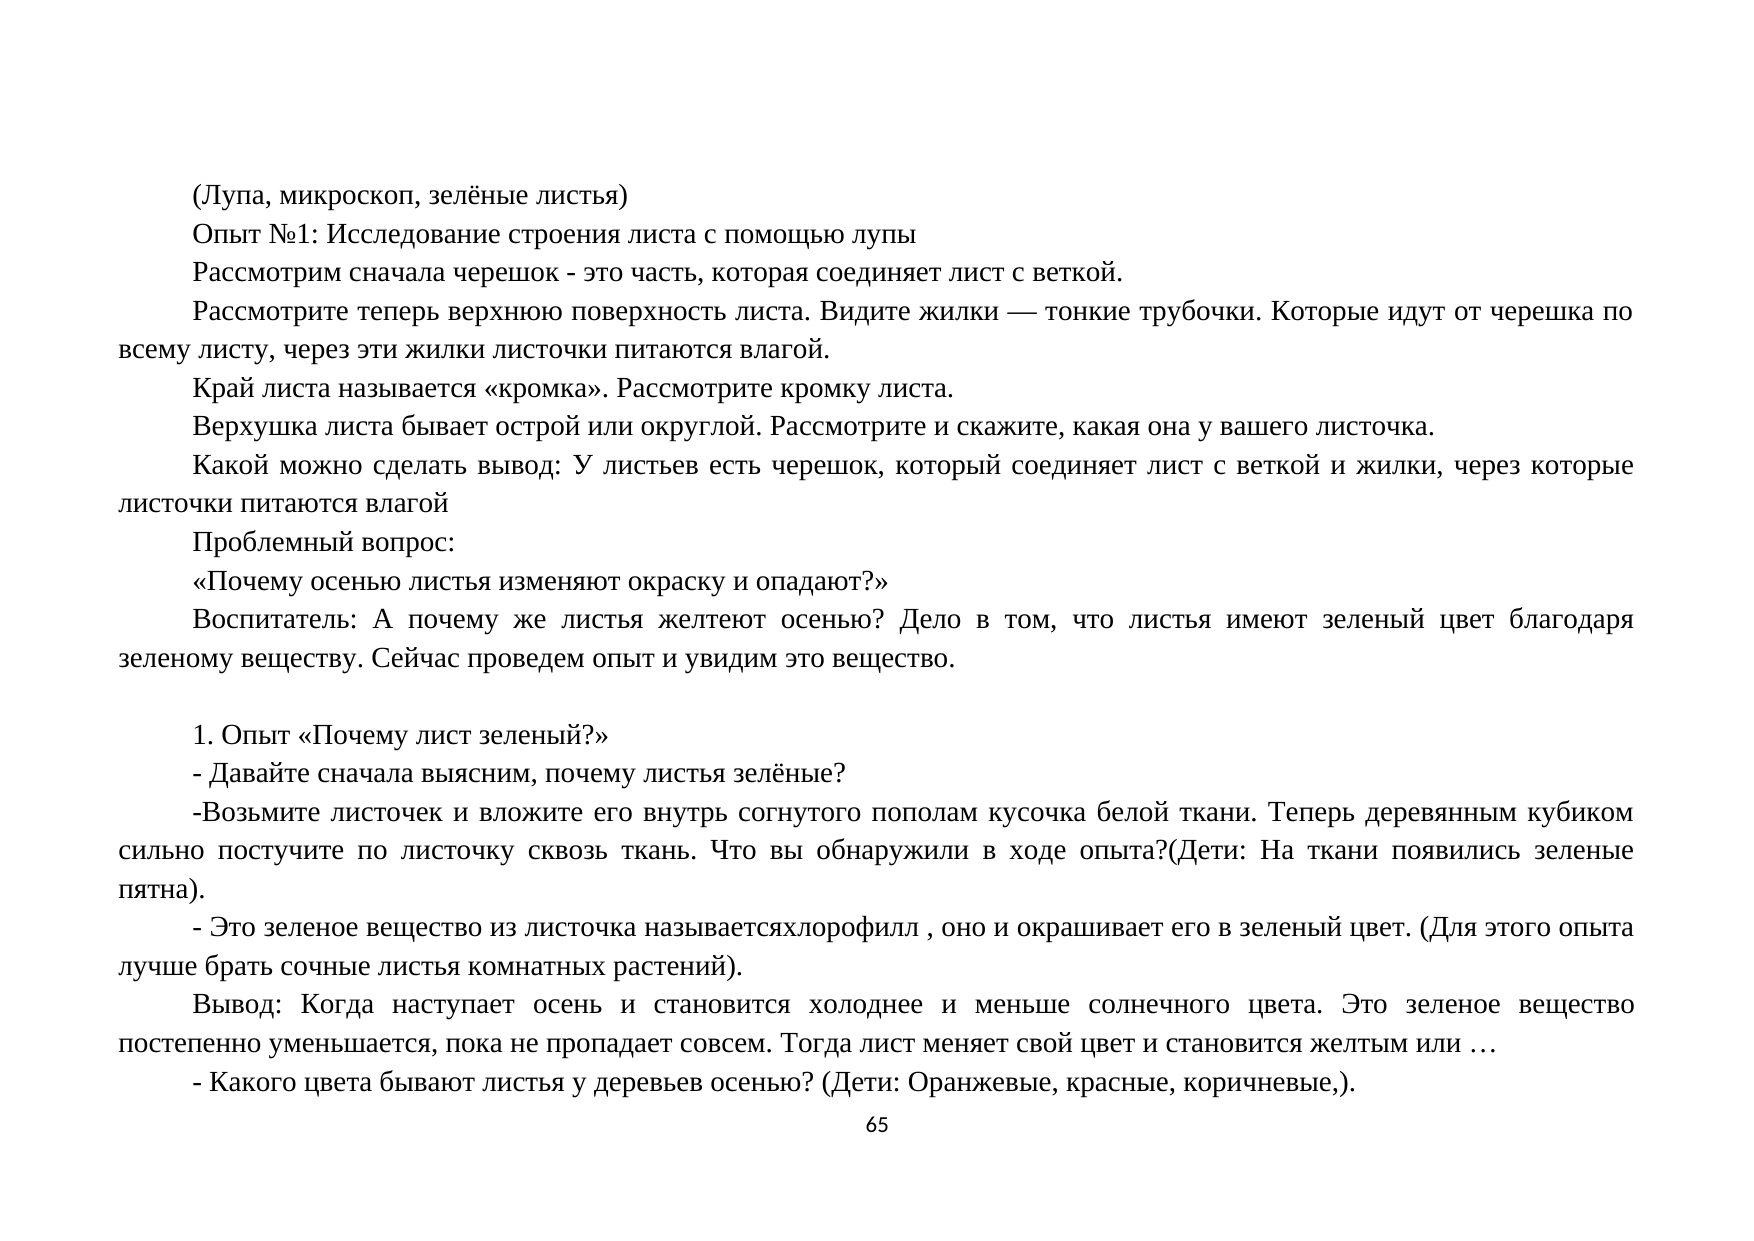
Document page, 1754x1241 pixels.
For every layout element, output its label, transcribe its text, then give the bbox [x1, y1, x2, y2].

text - Это зеленое вещество из листочка называетсяхлорофилл , оно и окрашивает его в зеленый цвет. (Для этого опыта лучше брать сочные листья комнатных растений). [118, 909, 1636, 982]
text Воспитатель: А почему же листья желтеют осенью? Дело в том, что листья имеют зеленый цвет благодаря зеленому веществу. Сейчас проведем опыт и увидим это вещество. [118, 601, 1636, 673]
text Верхушка листа бывает острой или округлой. Рассмотрите и скажите, какая она у вашего листочка. [118, 408, 1636, 442]
text Проблемный вопрос: [118, 524, 1636, 558]
text Рассмотрите теперь верхнюю поверхность листа. Видите жилки — тонкие трубочки. Которые идут от черешка по всему листу, через эти жилки листочки питаются влагой. [118, 293, 1636, 365]
text Какой можно сделать вывод: У листьев есть черешок, который соединяет лист с веткой и жилки, через которые листочки питаются влагой [118, 447, 1636, 519]
text Вывод: Когда наступает осень и становится холоднее и меньше солнечного цвета. Это зеленое вещество постепенно уменьшается, пока не пропадает совсем. Тогда лист меняет свой цвет и становится желтым или … [118, 987, 1636, 1059]
text Край листа называется «кромка». Рассмотрите кромку листа. [118, 370, 1636, 403]
text (Лупа, микроскоп, зелёные листья) [118, 177, 1636, 211]
text - Какого цвета бывают листья у деревьев осенью? (Дети: Оранжевые, красные, коричневые,). [118, 1064, 1636, 1097]
text -Возьмите листочек и вложите его внутрь согнутого пополам кусочка белой ткани. Теперь деревянным кубиком сильно постучите по листочку сквозь ткань. Что вы обнаружили в ходе опыта?(Дети: На ткани появились зеленые пятна). [118, 794, 1636, 904]
text Опыт №1: Исследование строения листа с помощью лупы [118, 216, 1636, 249]
text Рассмотрим сначала черешок - это часть, которая соединяет лист с веткой. [118, 254, 1636, 288]
text 1. Опыт «Почему лист зеленый?» [118, 717, 1636, 750]
text «Почему осенью листья изменяют окраску и опадают?» [118, 563, 1636, 596]
text - Давайте сначала выясним, почему листья зелёные? [118, 755, 1636, 789]
